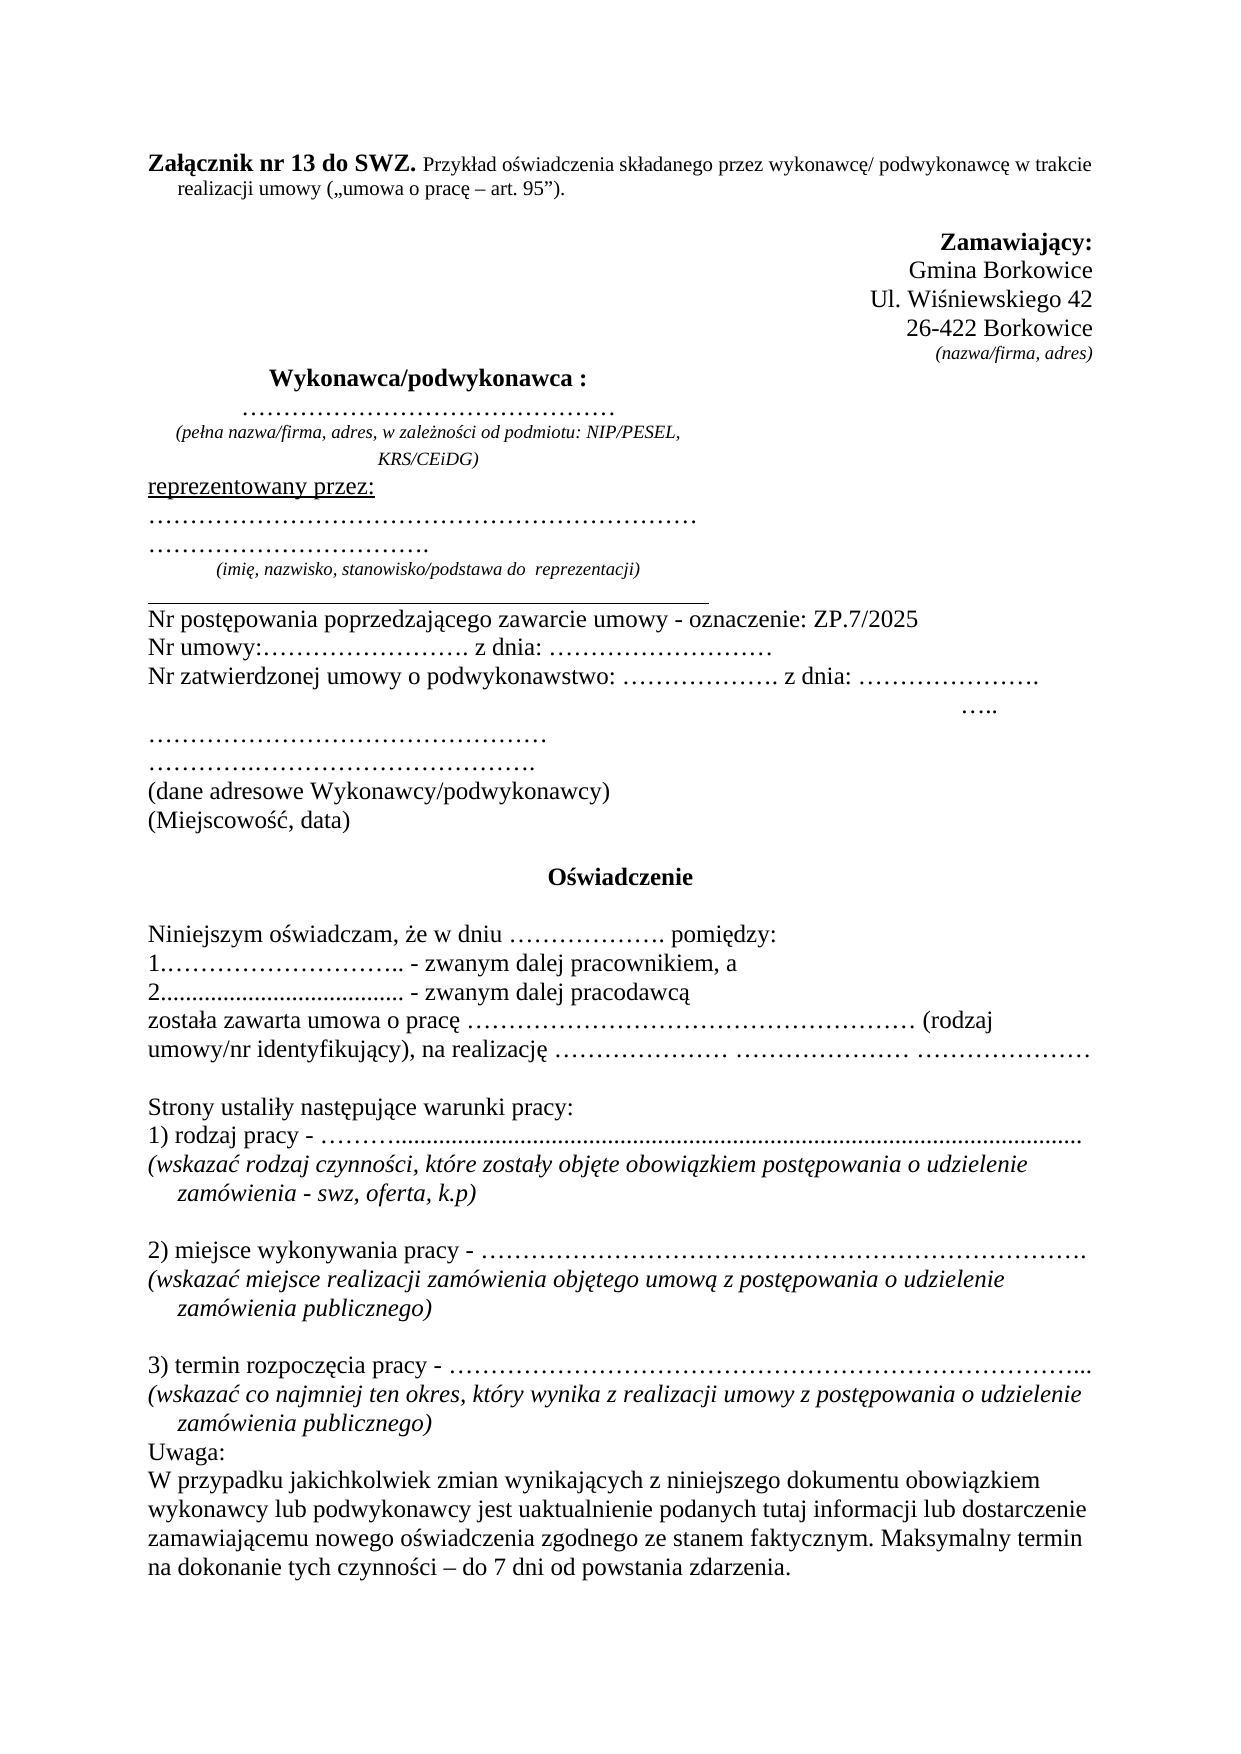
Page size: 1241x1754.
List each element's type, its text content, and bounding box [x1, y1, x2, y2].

text Nr postępowania poprzedzającego zawarcie umowy - oznaczenie: ZP.7/2025 [148, 604, 1093, 632]
text Gmina Borkowice [729, 256, 1093, 284]
text Załącznik nr 13 do SWZ. Przykład oświadczenia składanego przez wykonawcę/ podwykonawcę w trakcie realizacji umowy („umowa o pracę – art. 95”). [148, 148, 1093, 200]
text Niniejszym oświadczam, że w dniu ………………. pomiędzy: [148, 919, 1093, 948]
text (dane adresowe Wykonawcy/podwykonawcy) (Miejscowość, data) [148, 776, 1093, 834]
text Ul. Wiśniewskiego 42 [729, 284, 1093, 313]
text Uwaga: [148, 1437, 1093, 1465]
text 1.……………………….. - zwanym dalej pracownikiem, a [148, 948, 1093, 977]
text W przypadku jakichkolwiek zmian wynikających z niniejszego dokumentu obowiązkiem wykonawcy lub podwykonawcy jest uaktualnienie podanych tutaj informacji lub dostarczenie zamawiającemu nowego oświadczenia zgodnego ze stanem faktycznym. Maksymalny termin na dokonanie tych czynności – do 7 dni od powstania zdarzenia. [148, 1465, 1093, 1580]
text …..………………………………………… ………….……………………………. [148, 690, 1093, 776]
text (imię, nazwisko, stanowisko/podstawa do reprezentacji) [148, 557, 709, 579]
text Oświadczenie [148, 862, 1093, 890]
text (wskazać miejsce realizacji zamówienia objętego umową z postępowania o udzielenie zamówienia publicznego) [148, 1264, 1093, 1322]
text 1) rodzaj pracy - ……….............................................................................................................. [148, 1120, 1093, 1149]
text Strony ustaliły następujące warunki pracy: [148, 1092, 1093, 1120]
text 3) termin rozpoczęcia pracy - …………………………………………………………………... [148, 1350, 1093, 1379]
text (wskazać co najmniej ten okres, który wynika z realizacji umowy z postępowania o udzielenie zamówienia publicznego) [148, 1379, 1093, 1437]
text Zamawiający: [694, 227, 1093, 256]
text Nr umowy:……………………. z dnia: ……………………… [148, 632, 1093, 661]
text (pełna nazwa/firma, adres, w zależności od podmiotu: NIP/PESEL, KRS/CEiDG) [148, 421, 709, 471]
text reprezentowany przez: ………………………………………………………………………………………. [148, 471, 709, 557]
text Nr zatwierdzonej umowy o podwykonawstwo: ………………. z dnia: …………………. [148, 661, 1093, 690]
text Wykonawca/podwykonawca : ……………………………………… [148, 363, 709, 421]
text 2) miejsce wykonywania pracy - ………………………………………………………………. [148, 1235, 1093, 1264]
text (wskazać rodzaj czynności, które zostały objęte obowiązkiem postępowania o udzielenie zamówienia - swz, oferta, k.p) [148, 1149, 1093, 1207]
text (nazwa/firma, adres) [729, 342, 1093, 363]
text 26-422 Borkowice [729, 313, 1093, 342]
text 2....................................... - zwanym dalej pracodawcą [148, 977, 1093, 1005]
text została zawarta umowa o pracę ……………………………………………… (rodzaj umowy/nr identyfikujący), na realizację ………………… ………………… ………………… [148, 1005, 1093, 1063]
